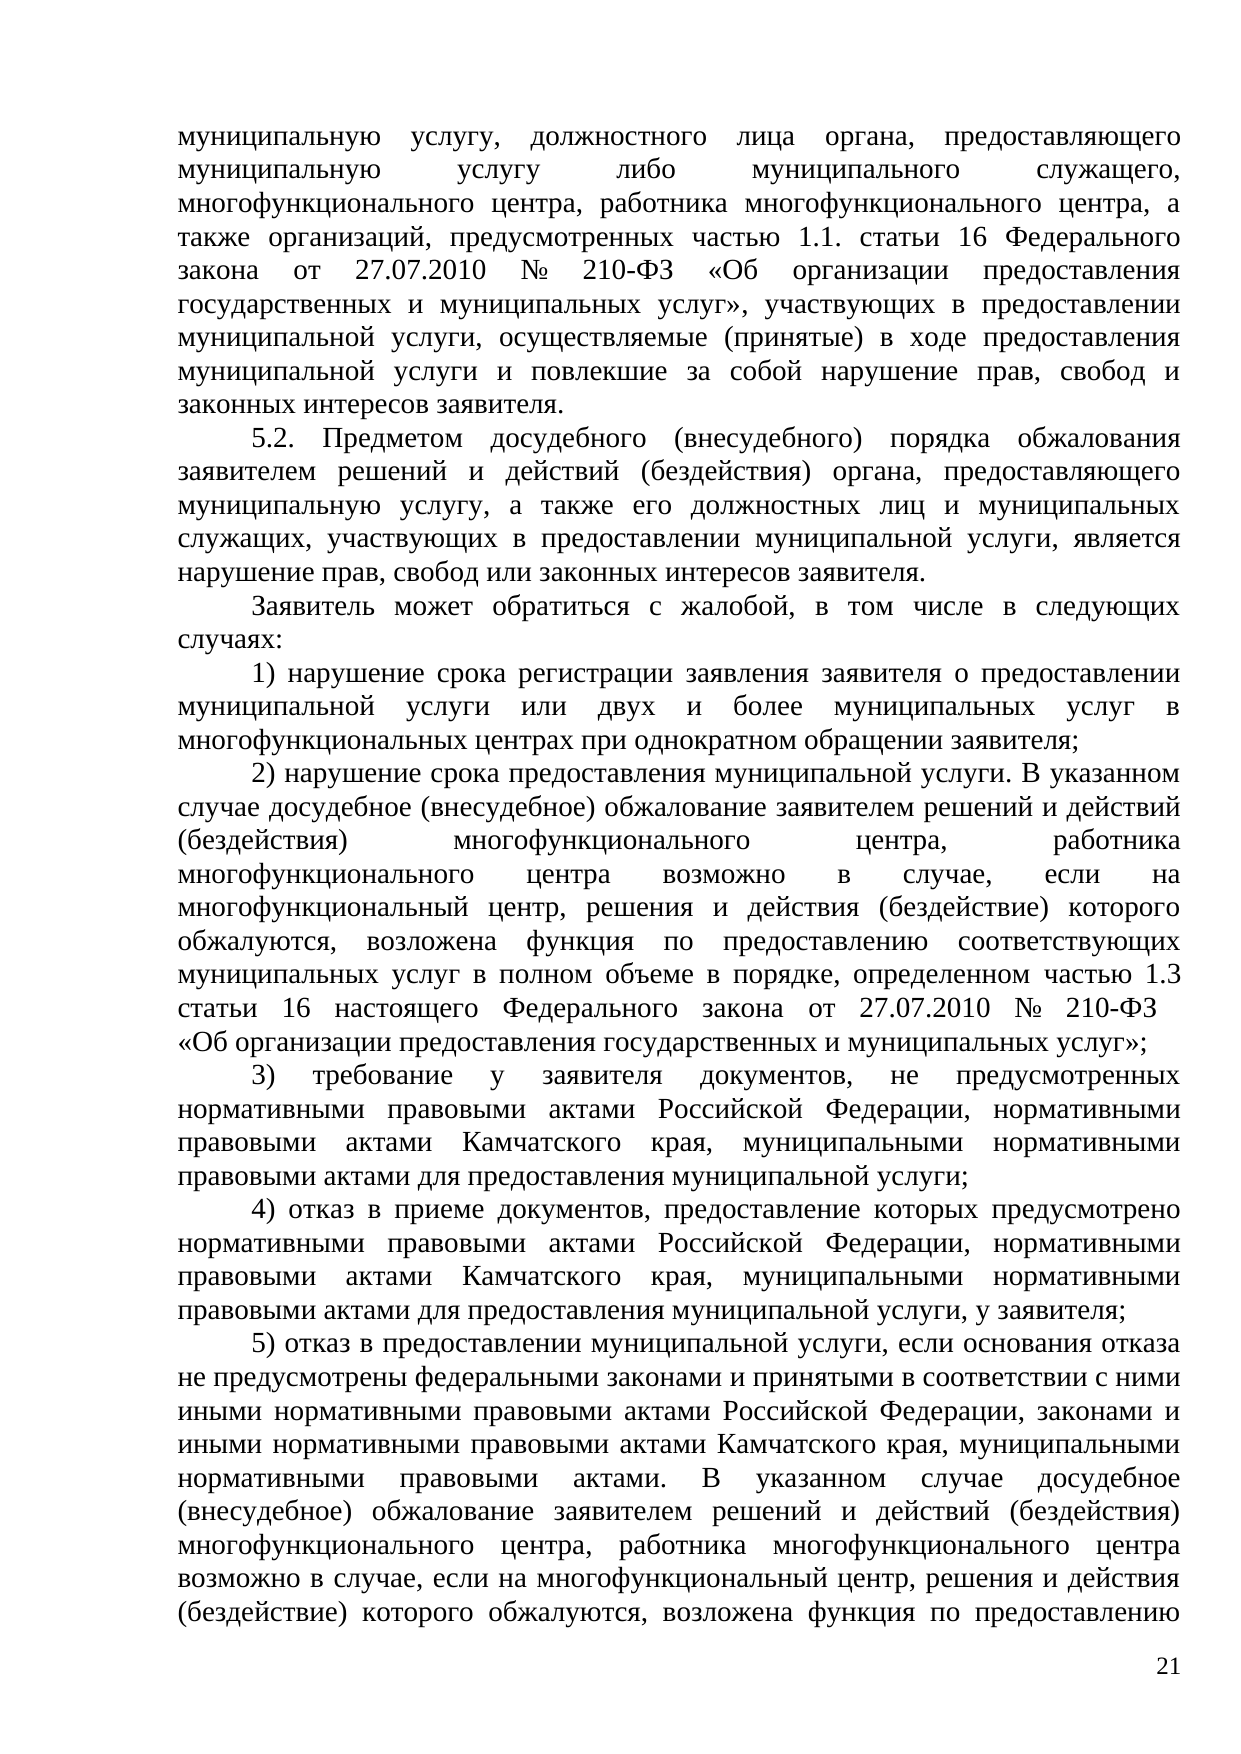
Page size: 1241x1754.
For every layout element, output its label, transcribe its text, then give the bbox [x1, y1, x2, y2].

text 4) отказ в приеме документов, предоставление которых предусмотрено нормативными правовыми актами Российской Федерации, нормативными правовыми актами Камчатского края, муниципальными нормативными правовыми актами для предоставления муниципальной услуги, у заявителя; [177, 1191, 1181, 1326]
text 1) нарушение срока регистрации заявления заявителя о предоставлении муниципальной услуги или двух и более муниципальных услуг в многофункциональных центрах при однократном обращении заявителя; [177, 655, 1181, 755]
list 5.2. Предметом досудебного (внесудебного) порядка обжалования заявителем решений и действий (бездействия) органа, предоставляющего муниципальную услугу, а также его должностных лиц и муниципальных служащих, участвующих в предоставлении муниципальной услуги, является нарушение прав, свобод или законных интересов заявителя. [177, 420, 1181, 588]
text 2) нарушение срока предоставления муниципальной услуги. В указанном случае досудебное (внесудебное) обжалование заявителем решений и действий (бездействия) многофункционального центра, работника многофункционального центра возможно в случае, если на многофункциональный центр, решения и действия (бездействие) которого обжалуются, возложена функция по предоставлению соответствующих муниципальных услуг в полном объеме в порядке, определенном частью 1.3 статьи 16 настоящего Федерального закона от 27.07.2010 № 210-ФЗ «Об организации предоставления государственных и муниципальных услуг»; [177, 755, 1181, 1057]
text 3) требование у заявителя документов, не предусмотренных нормативными правовыми актами Российской Федерации, нормативными правовыми актами Камчатского края, муниципальными нормативными правовыми актами для предоставления муниципальной услуги; [177, 1057, 1181, 1191]
list Заявитель может обратиться с жалобой, в том числе в следующих случаях: [177, 588, 1181, 655]
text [177, 118, 1181, 420]
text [177, 1326, 1181, 1627]
